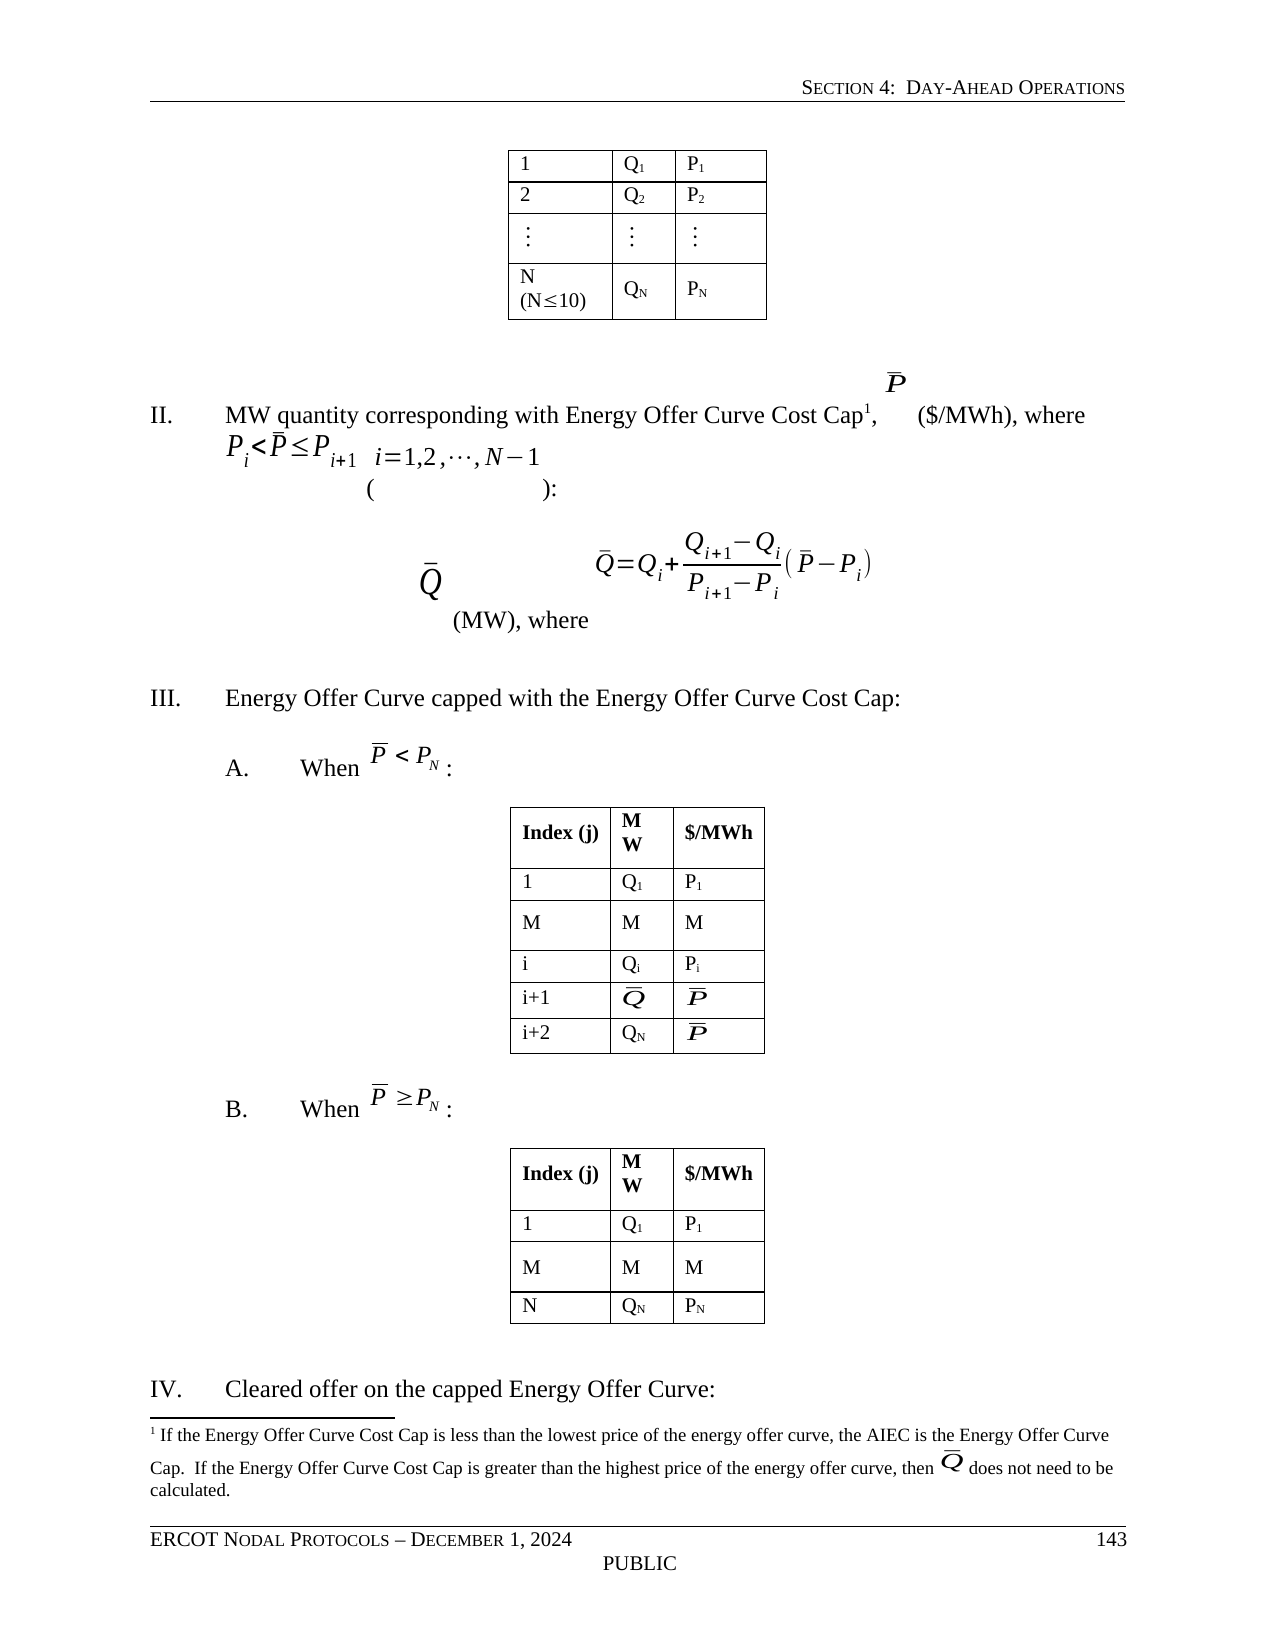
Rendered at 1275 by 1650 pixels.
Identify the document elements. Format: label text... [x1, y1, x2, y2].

table_cell M [611, 1242, 673, 1291]
table_cell M [674, 901, 764, 950]
text A. When : [225, 737, 1125, 782]
table_cell Qi [611, 951, 673, 982]
text II. MW quantity corresponding with Energy Offer Curve Cost Cap, ($/MWh), where (): [150, 370, 1125, 502]
text IV. Cleared offer on the capped Energy Offer Curve: [150, 1374, 1125, 1403]
text B. When : [225, 1078, 1125, 1123]
table_cell Q1 [611, 1211, 673, 1241]
table_header Index (j) [511, 808, 610, 868]
table_cell QN [611, 1019, 673, 1052]
table_header $/MWh [674, 808, 764, 868]
table_cell P1 [674, 869, 764, 900]
text (MW), where [150, 527, 1125, 633]
table_cell P2 [676, 183, 766, 213]
table_cell 1 [509, 151, 612, 181]
table_cell PN [674, 1293, 764, 1323]
table_cell i+1 [511, 983, 610, 1018]
table_cell [509, 214, 612, 263]
table_cell [613, 214, 675, 263]
table_cell M [511, 901, 610, 950]
table_cell P1 [674, 1211, 764, 1241]
table_cell QN [613, 264, 675, 319]
table_cell [676, 214, 766, 263]
table_cell 2 [509, 183, 612, 213]
table_header MW [611, 808, 673, 868]
table_cell Q2 [613, 183, 675, 213]
table_header MW [611, 1149, 673, 1209]
table_cell P1 [676, 151, 766, 181]
text III. Energy Offer Curve capped with the Energy Offer Curve Cost Cap: [150, 683, 1125, 712]
table_cell i+2 [511, 1019, 610, 1052]
table_cell M [511, 1242, 610, 1291]
table_cell M [611, 901, 673, 950]
table_cell N (N10) [509, 264, 612, 319]
table_cell PN [676, 264, 766, 319]
table_cell Q1 [611, 869, 673, 900]
table_cell Pi [674, 951, 764, 982]
table_cell [611, 983, 673, 1018]
table_header Index (j) [511, 1149, 610, 1209]
table_cell Q1 [613, 151, 675, 181]
table_cell [674, 983, 764, 1018]
table_cell QN [611, 1293, 673, 1323]
table_cell i [511, 951, 610, 982]
table_cell N [511, 1293, 610, 1323]
table_header $/MWh [674, 1149, 764, 1209]
table_cell 1 [511, 1211, 610, 1241]
table_cell M [674, 1242, 764, 1291]
table_cell 1 [511, 869, 610, 900]
table_cell [674, 1019, 764, 1052]
